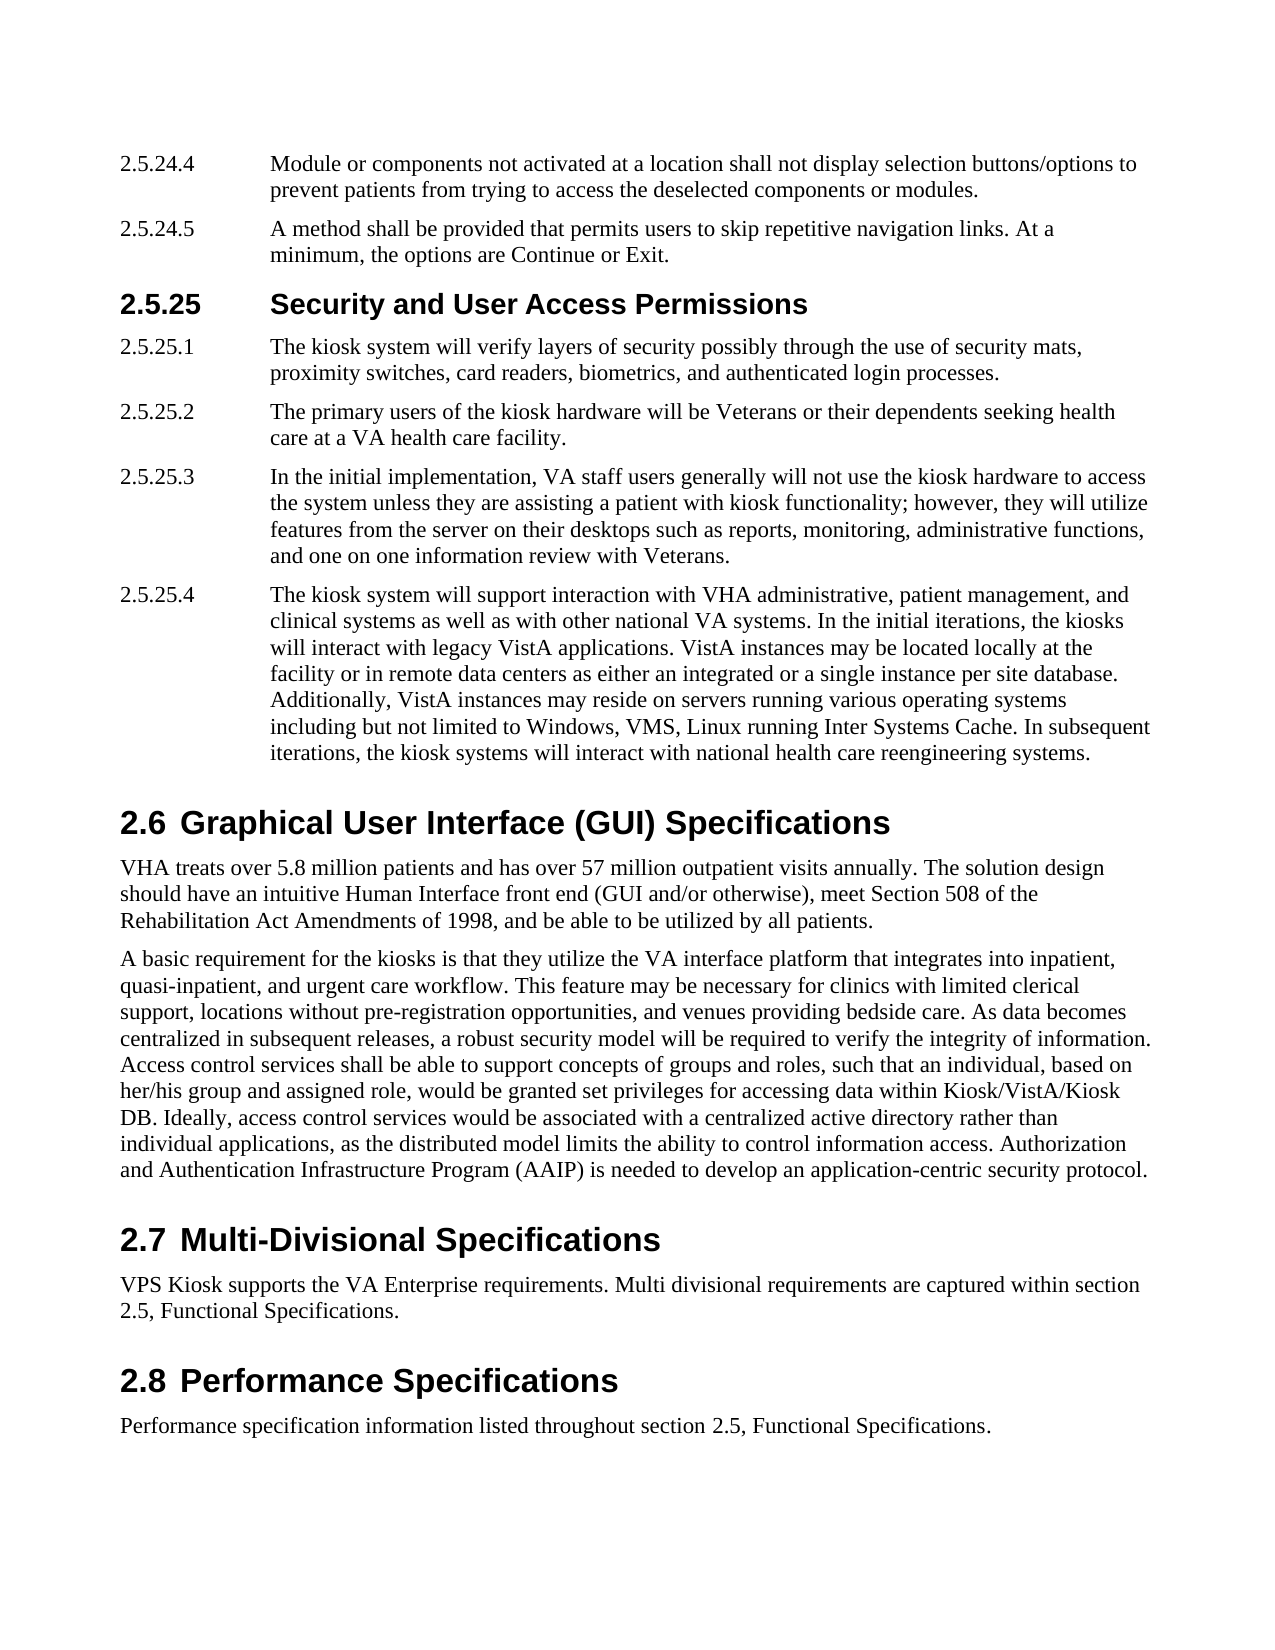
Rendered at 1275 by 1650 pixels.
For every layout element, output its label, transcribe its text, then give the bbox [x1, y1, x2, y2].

text VHA treats over 5.8 million patients and has over 57 million outpatient visits annually. The solution design should have an intuitive Human Interface front end (GUI and/or otherwise), meet Section 508 of the Rehabilitation Act Amendments of 1998, and be able to be utilized by all patients. [120, 854, 1155, 933]
subtitle Performance Specifications [120, 1361, 1155, 1400]
subtitle Graphical User Interface (GUI) Specifications [120, 803, 1155, 841]
text 2.5.24.4 Module or components not activated at a location shall not display selection buttons/options to prevent patients from trying to access the deselected components or modules. [120, 150, 1155, 203]
text Performance specification information listed throughout section 2.5, Functional Specifications. [120, 1412, 1155, 1439]
text 2.5.24.5 A method shall be provided that permits users to skip repetitive navigation links. At a minimum, the options are Continue or Exit. [120, 215, 1155, 268]
text 2.5.25.4 The kiosk system will support interaction with VHA administrative, patient management, and clinical systems as well as with other national VA systems. In the initial iterations, the kiosks will interact with legacy VistA applications. VistA instances may be located locally at the facility or in remote data centers as either an integrated or a single instance per site database. Additionally, VistA instances may reside on servers running various operating systems including but not limited to Windows, VMS, Linux running Inter Systems Cache. In subsequent iterations, the kiosk systems will interact with national health care reengineering systems. [120, 581, 1155, 766]
text A basic requirement for the kiosks is that they utilize the VA interface platform that integrates into inpatient, quasi-inpatient, and urgent care workflow. This feature may be necessary for clinics with limited clerical support, locations without pre-registration opportunities, and venues providing bedside care. As data becomes centralized in subsequent releases, a robust security model will be required to verify the integrity of information. Access control services shall be able to support concepts of groups and roles, such that an individual, based on her/his group and assigned role, would be granted set privileges for accessing data within Kiosk/VistA/Kiosk DB. Ideally, access control services would be associated with a centralized active directory rather than individual applications, as the distributed model limits the ability to control information access. Authorization and Authentication Infrastructure Program (AAIP) is needed to develop an application-centric security protocol. [120, 946, 1155, 1183]
text 2.5.25.2 The primary users of the kiosk hardware will be Veterans or their dependents seeking health care at a VA health care facility. [120, 398, 1155, 451]
text 2.5.25.1 The kiosk system will verify layers of security possibly through the use of security mats, proximity switches, card readers, biometrics, and authenticated login processes. [120, 333, 1155, 385]
subtitle Security and User Access Permissions [120, 287, 1155, 320]
text 2.5.25.3 In the initial implementation, VA staff users generally will not use the kiosk hardware to access the system unless they are assisting a patient with kiosk functionality; however, they will utilize features from the server on their desktops such as reports, monitoring, administrative functions, and one on one information review with Veterans. [120, 463, 1155, 568]
subtitle Multi-Divisional Specifications [120, 1220, 1155, 1259]
text VPS Kiosk supports the VA Enterprise requirements. Multi divisional requirements are captured within section 2.5, Functional Specifications. [120, 1271, 1155, 1324]
